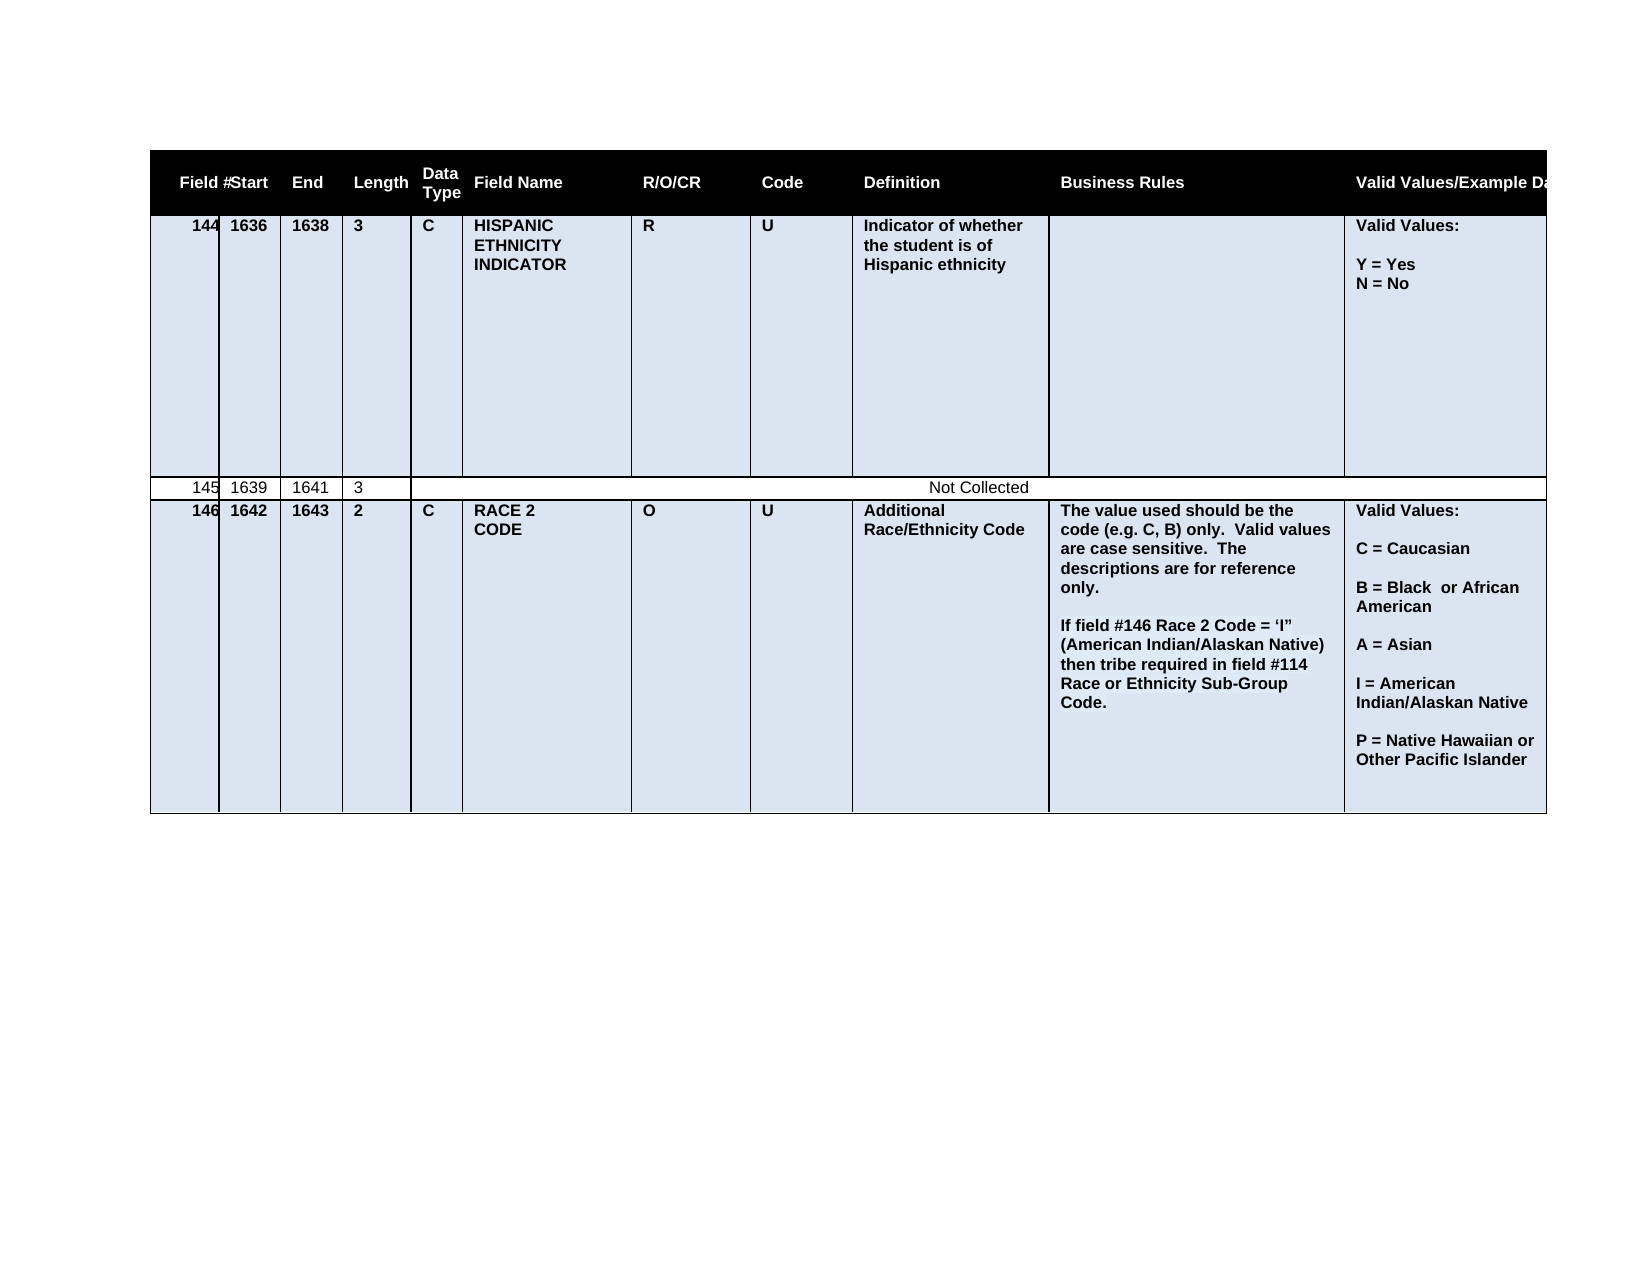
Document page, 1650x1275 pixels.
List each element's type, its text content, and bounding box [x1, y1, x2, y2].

table_cell 1636 [220, 216, 280, 476]
table_header R/O/CR [632, 151, 750, 215]
table_header Field Name [463, 151, 631, 215]
table_header End [281, 151, 342, 215]
table_cell 1638 [281, 216, 342, 476]
table_cell The value used should be the code (e.g. C, B) only. Valid values are case sensitive. The descriptions are for reference only. If field #146 Race 2 Code = ‘I” (American Indian/Alaskan Native) then tribe required in field #114 Race or Ethnicity Sub-Group Code. [1050, 501, 1344, 812]
table_cell 3 [343, 216, 410, 476]
table_cell 1643 [281, 501, 342, 812]
table_cell 2 [343, 501, 410, 812]
table_cell HISPANIC ETHNICITY INDICATOR [463, 216, 631, 476]
table_cell Additional Race/Ethnicity Code [853, 501, 1048, 812]
table_cell Indicator of whether the student is of Hispanic ethnicity [853, 216, 1048, 476]
table_header Length [343, 151, 410, 215]
table_header Business Rules [1050, 151, 1344, 215]
table_cell 1642 [220, 501, 280, 812]
table_cell 146 [151, 501, 218, 812]
table_cell [1050, 216, 1344, 476]
table_cell 1639 [220, 478, 280, 499]
table_cell Valid Values: Y = Yes N = No [1345, 216, 1546, 476]
table_cell Not Collected [412, 478, 1546, 499]
table_header Field # [151, 151, 218, 215]
table_cell U [751, 216, 852, 476]
table_header Code [751, 151, 852, 215]
table_cell C [412, 216, 462, 476]
table_cell 1641 [281, 478, 342, 499]
table_cell U [751, 501, 852, 812]
table_cell Valid Values: C = Caucasian B = Black or African American A = Asian I = American Indian/Alaskan Native P = Native Hawaiian or Other Pacific Islander [1345, 501, 1546, 812]
table_header Valid Values/Example Data [1345, 151, 1546, 215]
table_header Data Type [412, 151, 462, 215]
table_cell 145 [151, 478, 218, 499]
table_cell RACE 2 CODE [463, 501, 631, 812]
table_cell R [632, 216, 750, 476]
table_header Start [220, 151, 280, 215]
table_cell C [412, 501, 462, 812]
table_cell 3 [343, 478, 410, 499]
table_cell O [632, 501, 750, 812]
table_cell 144 [151, 216, 218, 476]
table_header Definition [853, 151, 1048, 215]
